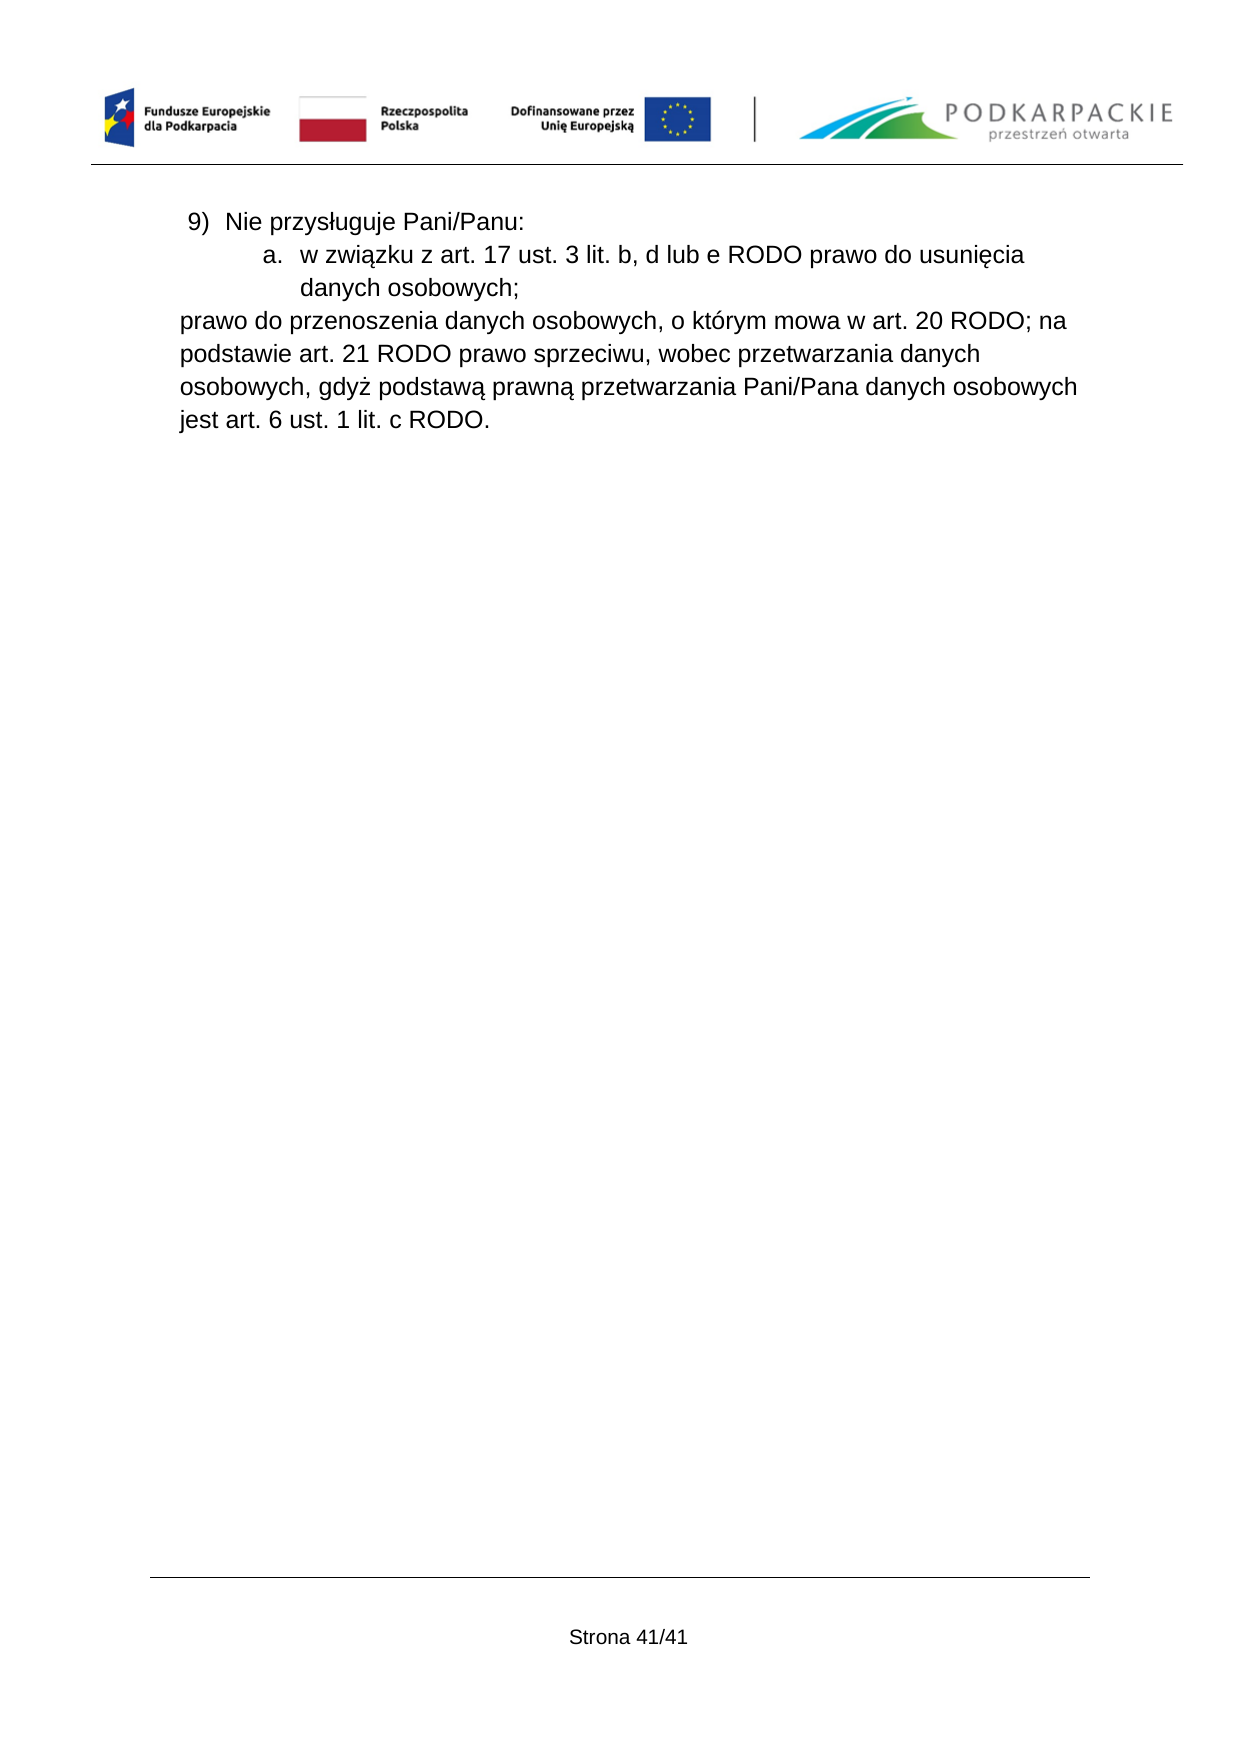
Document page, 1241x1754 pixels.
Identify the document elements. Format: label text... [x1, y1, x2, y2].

list w związku z art. 17 ust. 3 lit. b, d lub e RODO prawo do usunięcia danych osobowych; [262, 240, 1090, 302]
picture [91, 73, 1187, 162]
list Nie przysługuje Pani/Panu: [187, 207, 1090, 236]
text prawo do przenoszenia danych osobowych, o którym mowa w art. 20 RODO; na podstawie art. 21 RODO prawo sprzeciwu, wobec przetwarzania danych osobowych, gdyż podstawą prawną przetwarzania Pani/Pana danych osobowych jest art. 6 ust. 1 lit. c RODO. [179, 306, 1090, 434]
